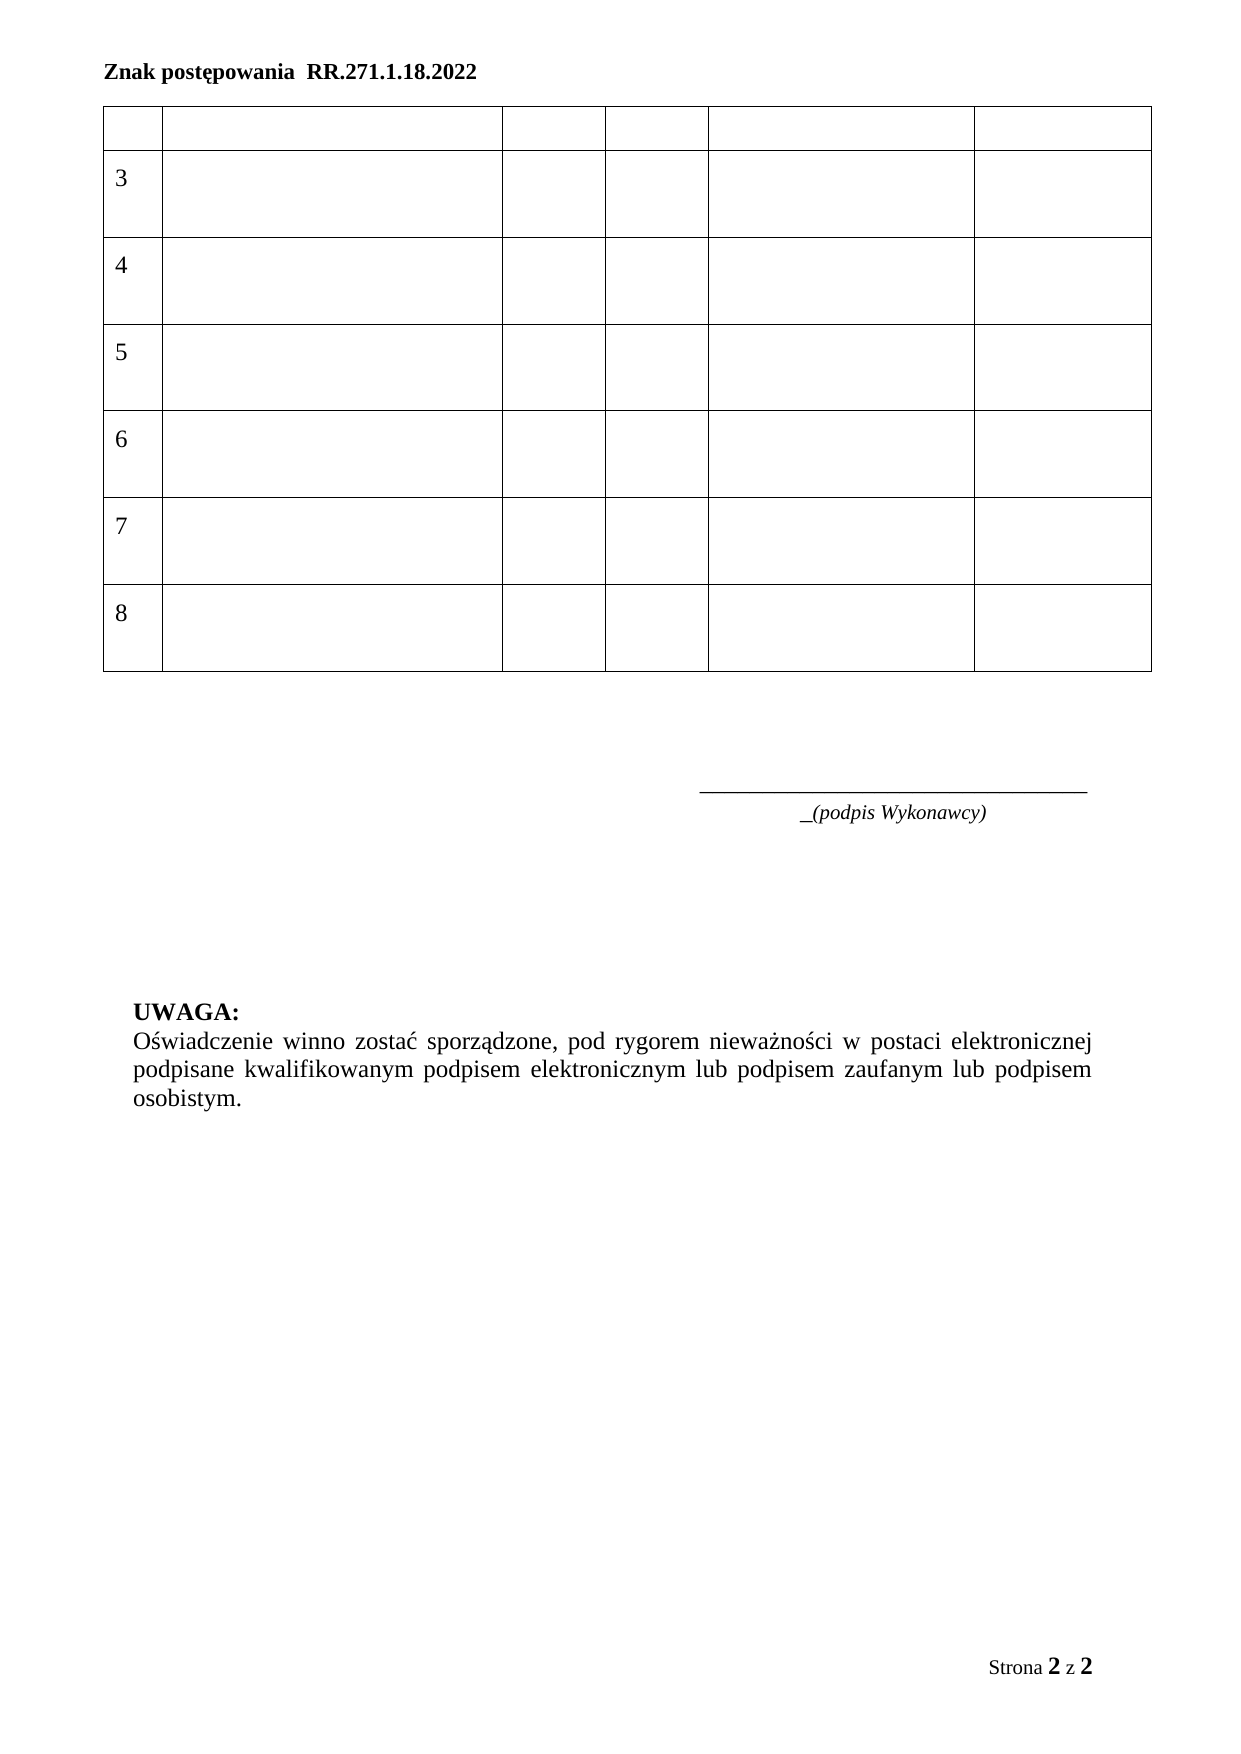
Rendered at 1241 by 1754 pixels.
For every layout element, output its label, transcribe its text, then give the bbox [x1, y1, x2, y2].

table_cell [975, 107, 1151, 150]
table_cell [503, 585, 605, 671]
table_cell [975, 498, 1151, 584]
table_cell [163, 325, 502, 410]
table_cell 4 [104, 238, 162, 323]
table_cell [163, 585, 502, 671]
table_cell [503, 498, 605, 584]
table_cell [606, 107, 708, 150]
list UWAGA: [133, 997, 1092, 1026]
table_cell [503, 411, 605, 497]
table_cell [975, 585, 1151, 671]
table_cell [606, 325, 708, 410]
table_cell [503, 238, 605, 323]
text ________________________________(podpis Wykonawcy) [694, 767, 1092, 824]
table_cell [709, 325, 974, 410]
table_cell 2 [104, 107, 162, 150]
table_cell [163, 107, 502, 150]
table_cell [709, 411, 974, 497]
table_cell [606, 238, 708, 323]
table_cell [163, 498, 502, 584]
table_cell [503, 151, 605, 237]
table_cell [606, 411, 708, 497]
table_cell [975, 238, 1151, 323]
table_cell [163, 238, 502, 323]
table_cell [975, 151, 1151, 237]
table_cell 5 [104, 325, 162, 410]
table_cell [709, 238, 974, 323]
table_cell [975, 411, 1151, 497]
table_cell [503, 107, 605, 150]
table_cell [163, 151, 502, 237]
table_cell [606, 498, 708, 584]
table_cell 6 [104, 411, 162, 497]
table_cell [503, 325, 605, 410]
table_cell [606, 151, 708, 237]
table_cell [163, 411, 502, 497]
table_cell [709, 498, 974, 584]
table_cell [975, 325, 1151, 410]
table_cell [709, 107, 974, 150]
table_cell 7 [104, 498, 162, 584]
table_cell 8 [104, 585, 162, 671]
table_cell 3 [104, 151, 162, 237]
table_cell [606, 585, 708, 671]
text Oświadczenie winno zostać sporządzone, pod rygorem nieważności w postaci elektronicznej podpisane kwalifikowanym podpisem elektronicznym lub podpisem zaufanym lub podpisem osobistym. [133, 1026, 1092, 1112]
table_cell [709, 151, 974, 237]
table_cell [709, 585, 974, 671]
